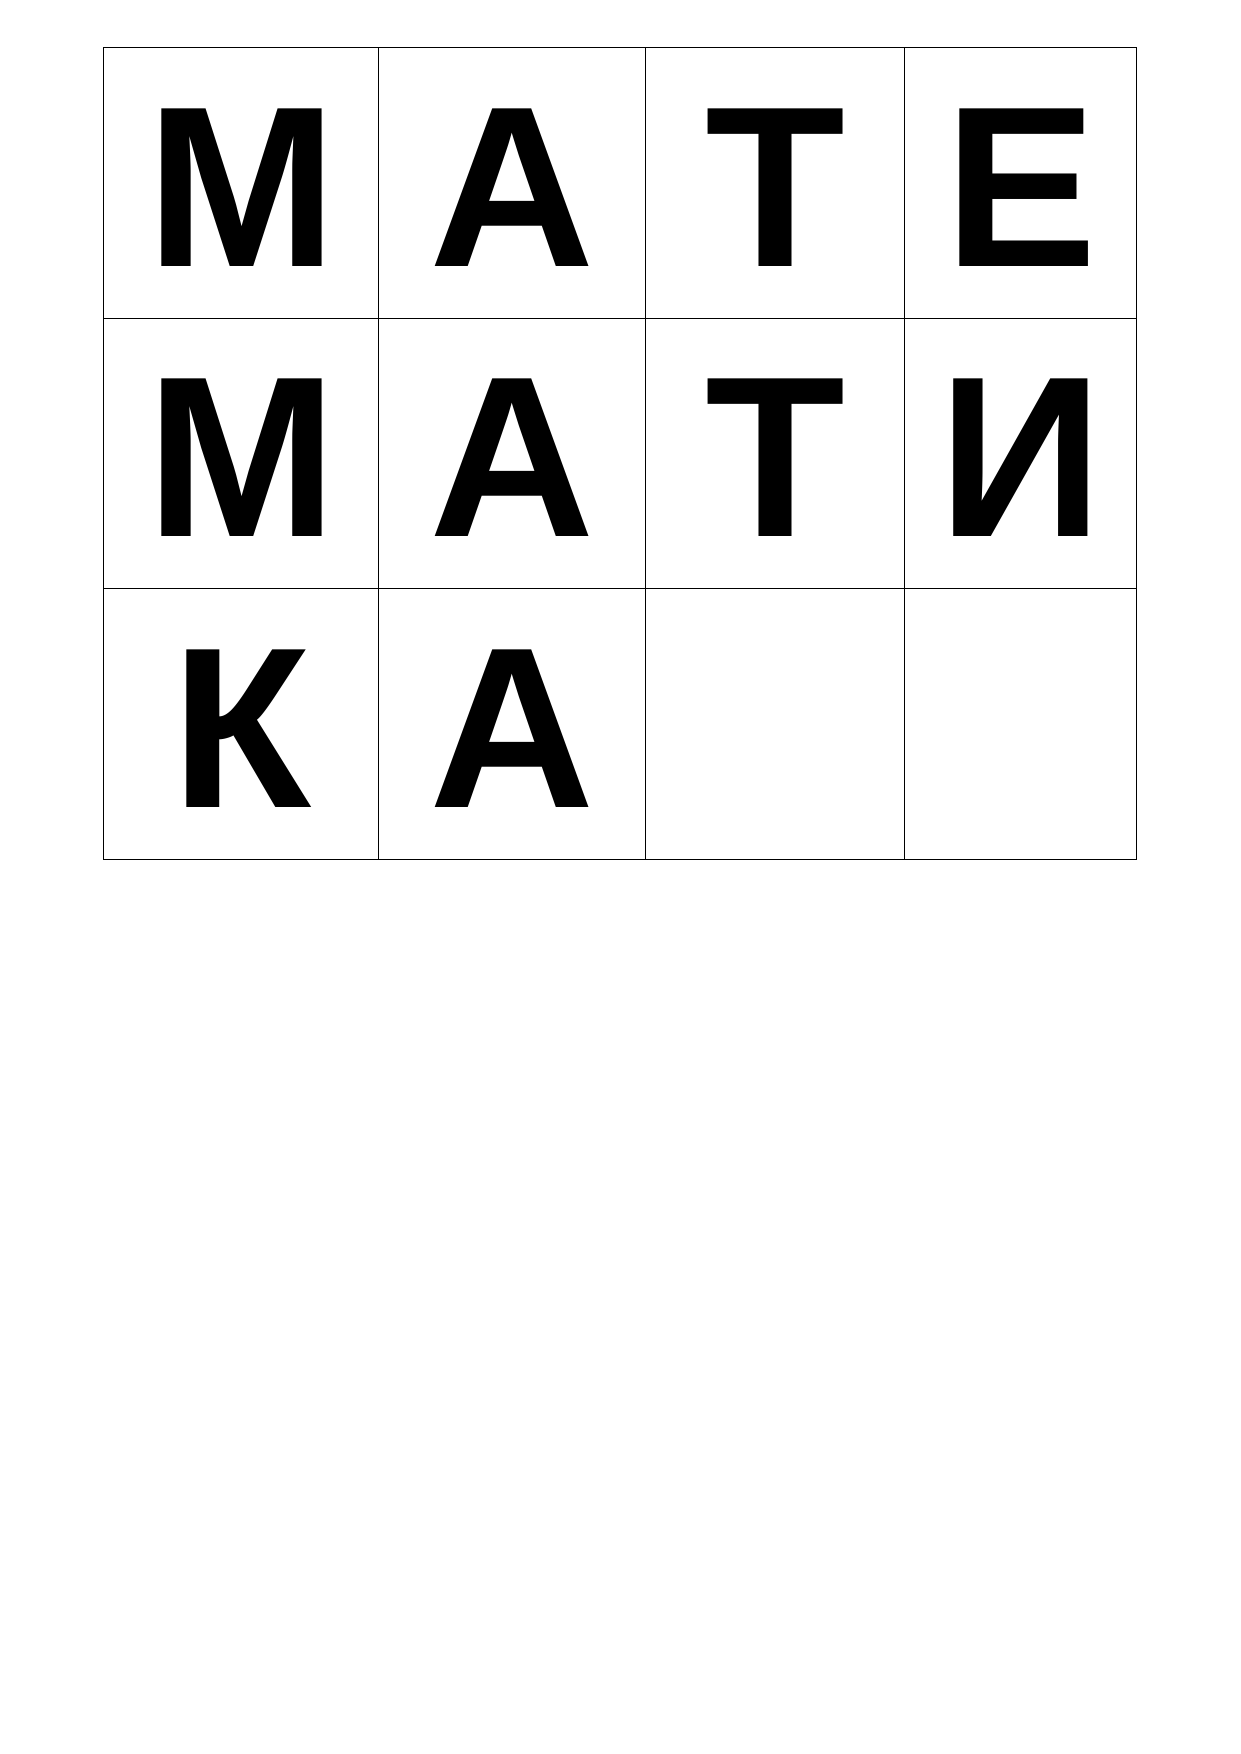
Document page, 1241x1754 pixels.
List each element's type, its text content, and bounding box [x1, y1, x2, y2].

table_header М [104, 48, 378, 318]
table_cell Т [646, 319, 904, 588]
table_cell М [104, 319, 378, 588]
table_cell [905, 589, 1136, 858]
table_cell И [905, 319, 1136, 588]
table_cell А [379, 589, 645, 858]
table_header Т [646, 48, 904, 318]
table_header Е [905, 48, 1136, 318]
table_cell [646, 589, 904, 858]
table_cell К [104, 589, 378, 858]
table_cell А [379, 319, 645, 588]
table_header А [379, 48, 645, 318]
